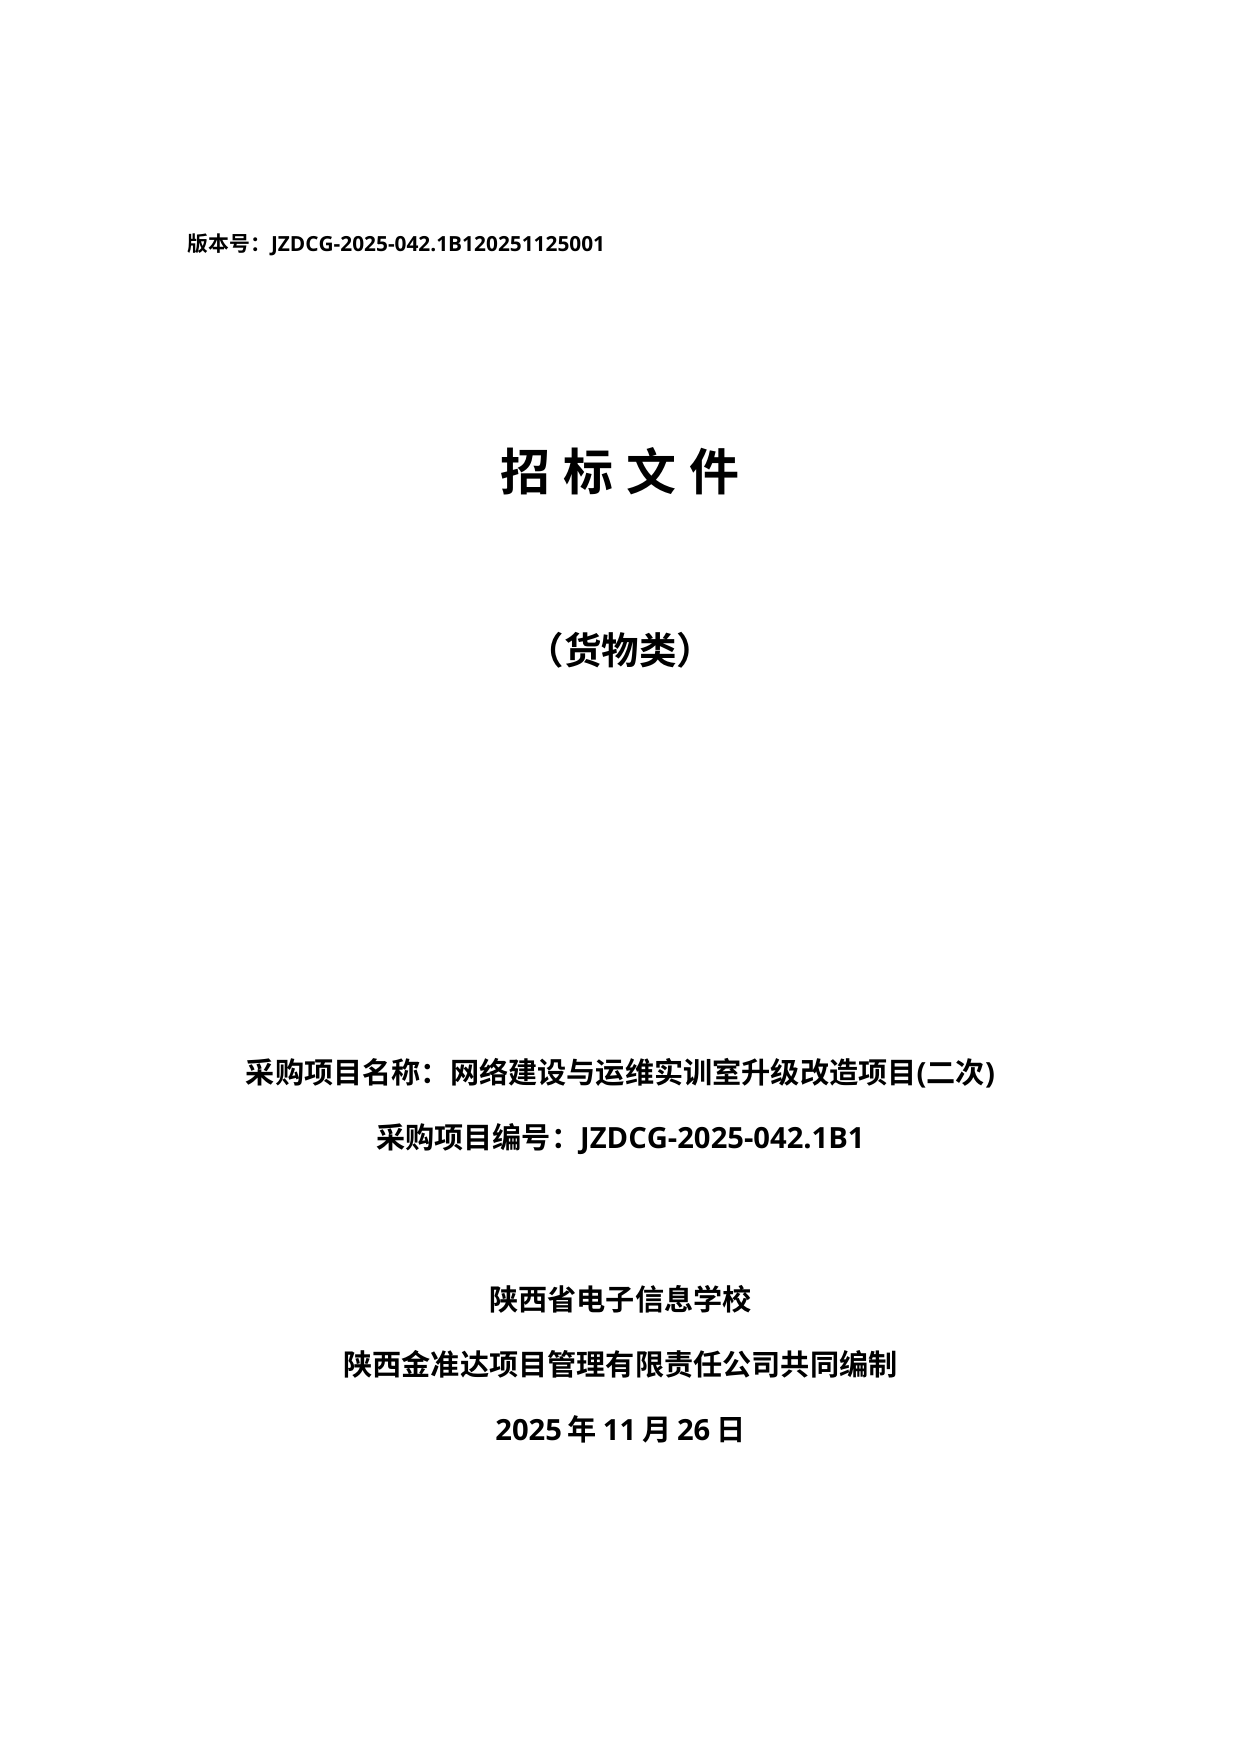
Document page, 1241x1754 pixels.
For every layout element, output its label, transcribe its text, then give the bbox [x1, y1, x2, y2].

text 版本号：JZDCG-2025-042.1B120251125001 [187, 227, 1053, 422]
text 陕西金准达项目管理有限责任公司共同编制 [187, 1332, 1053, 1397]
text 采购项目编号：JZDCG-2025-042.1B1 [187, 1104, 1053, 1267]
text 陕西省电子信息学校 [187, 1267, 1053, 1332]
text 招 标 文 件 [187, 422, 1053, 617]
text （货物类） [187, 617, 1053, 1039]
text 2025年11月26日 [187, 1397, 1053, 1462]
text 采购项目名称：网络建设与运维实训室升级改造项目(二次) [187, 1039, 1053, 1104]
